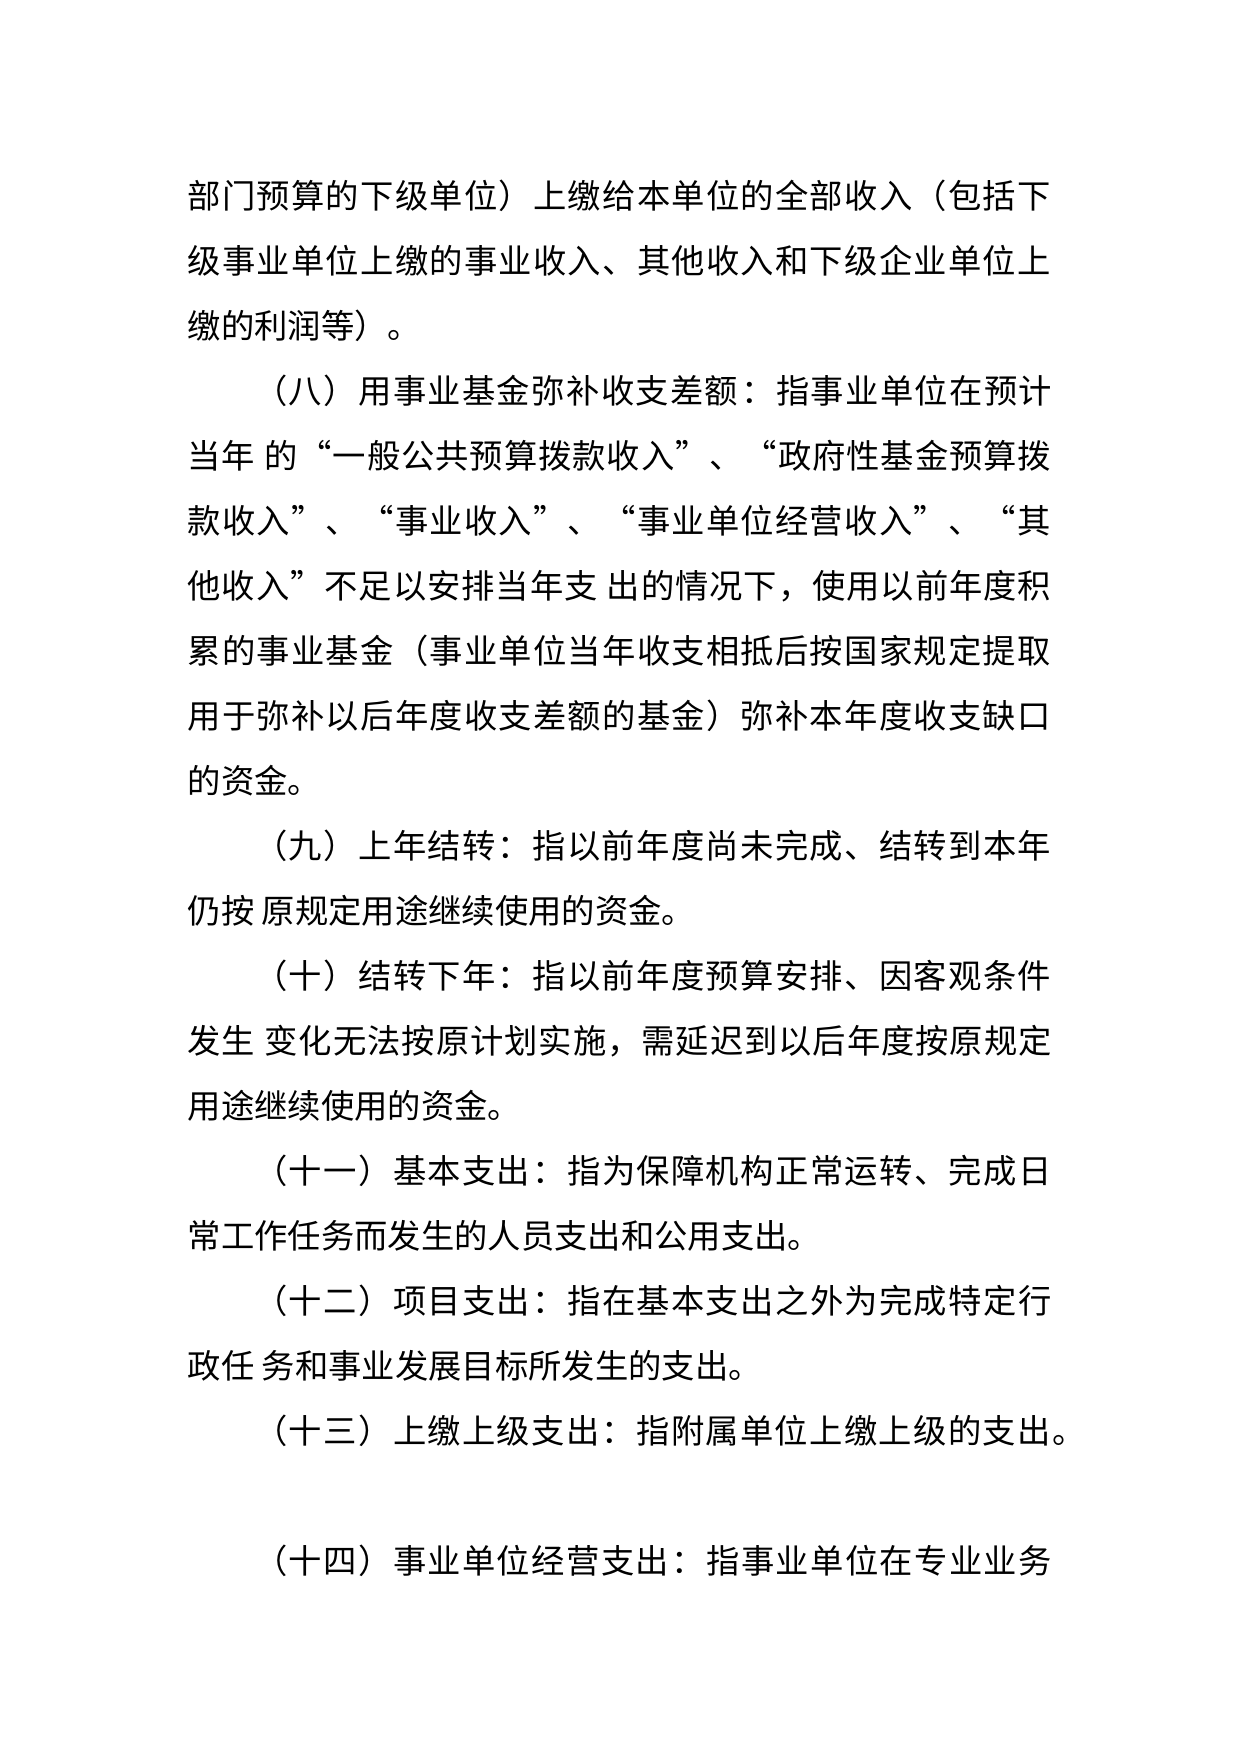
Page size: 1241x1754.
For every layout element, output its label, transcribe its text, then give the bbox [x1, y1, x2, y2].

text （九）上年结转：指以前年度尚未完成、结转到本年仍按 原规定用途继续使用的资金。 [187, 812, 1053, 942]
text （八）用事业基金弥补收支差额：指事业单位在预计当年 的“一般公共预算拨款收入”、“政府性基金预算拨款收入”、“事业收入”、“事业单位经营收入”、“其他收入”不足以安排当年支 出的情况下，使用以前年度积累的事业基金（事业单位当年收支相抵后按国家规定提取、用于弥补以后年度收支差额的基金）弥补本年度收支缺口的资金。 [187, 357, 1053, 812]
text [187, 1527, 1053, 1592]
text （十）结转下年：指以前年度预算安排、因客观条件发生 变化无法按原计划实施，需延迟到以后年度按原规定用途继续使用的资金。 [187, 942, 1053, 1137]
text （十三）上缴上级支出：指附属单位上缴上级的支出。 [187, 1397, 1053, 1527]
text （十一）基本支出：指为保障机构正常运转、完成日常工作任务而发生的人员支出和公用支出。 [187, 1137, 1053, 1267]
text （十二）项目支出：指在基本支出之外为完成特定行政任 务和事业发展目标所发生的支出。 [187, 1267, 1053, 1397]
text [187, 162, 1053, 357]
